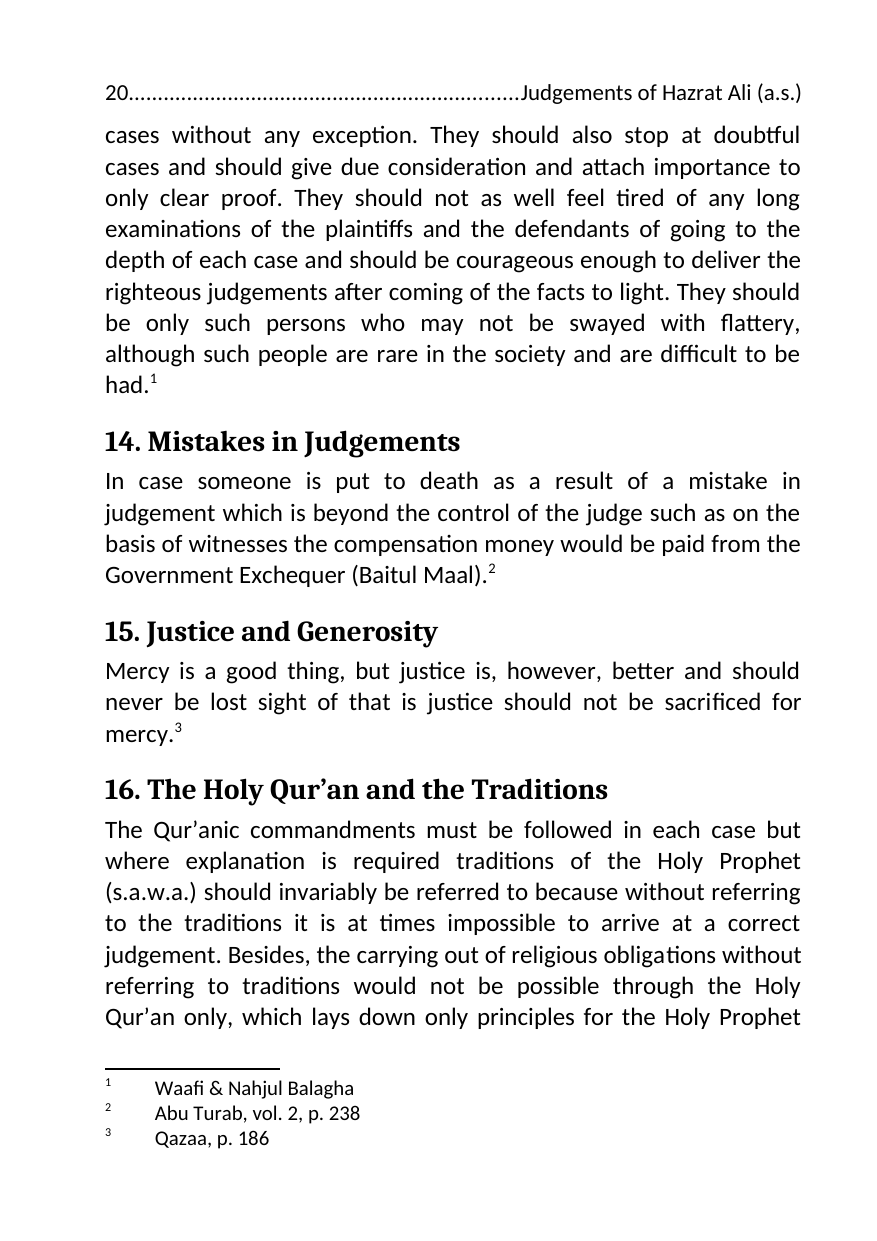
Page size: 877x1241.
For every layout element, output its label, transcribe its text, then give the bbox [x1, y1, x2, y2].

subtitle 14. Mistakes in Judgements [105, 425, 802, 458]
subtitle 16. The Holy Qur’an and the Traditions [105, 773, 802, 807]
text In case someone is put to death as a result of a mistake in judgement which is beyond the control of the judge such as on the basis of witnesses the compensation money would be paid from the Government Exchequer (Baitul Maal). [105, 465, 802, 590]
text Mercy is a good thing, but justice is, however, better and should never be lost sight of that is justice should not be sacrificed for mercy. [105, 654, 802, 748]
subtitle 15. Justice and Generosity [105, 615, 802, 648]
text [105, 813, 802, 1032]
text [105, 119, 802, 400]
